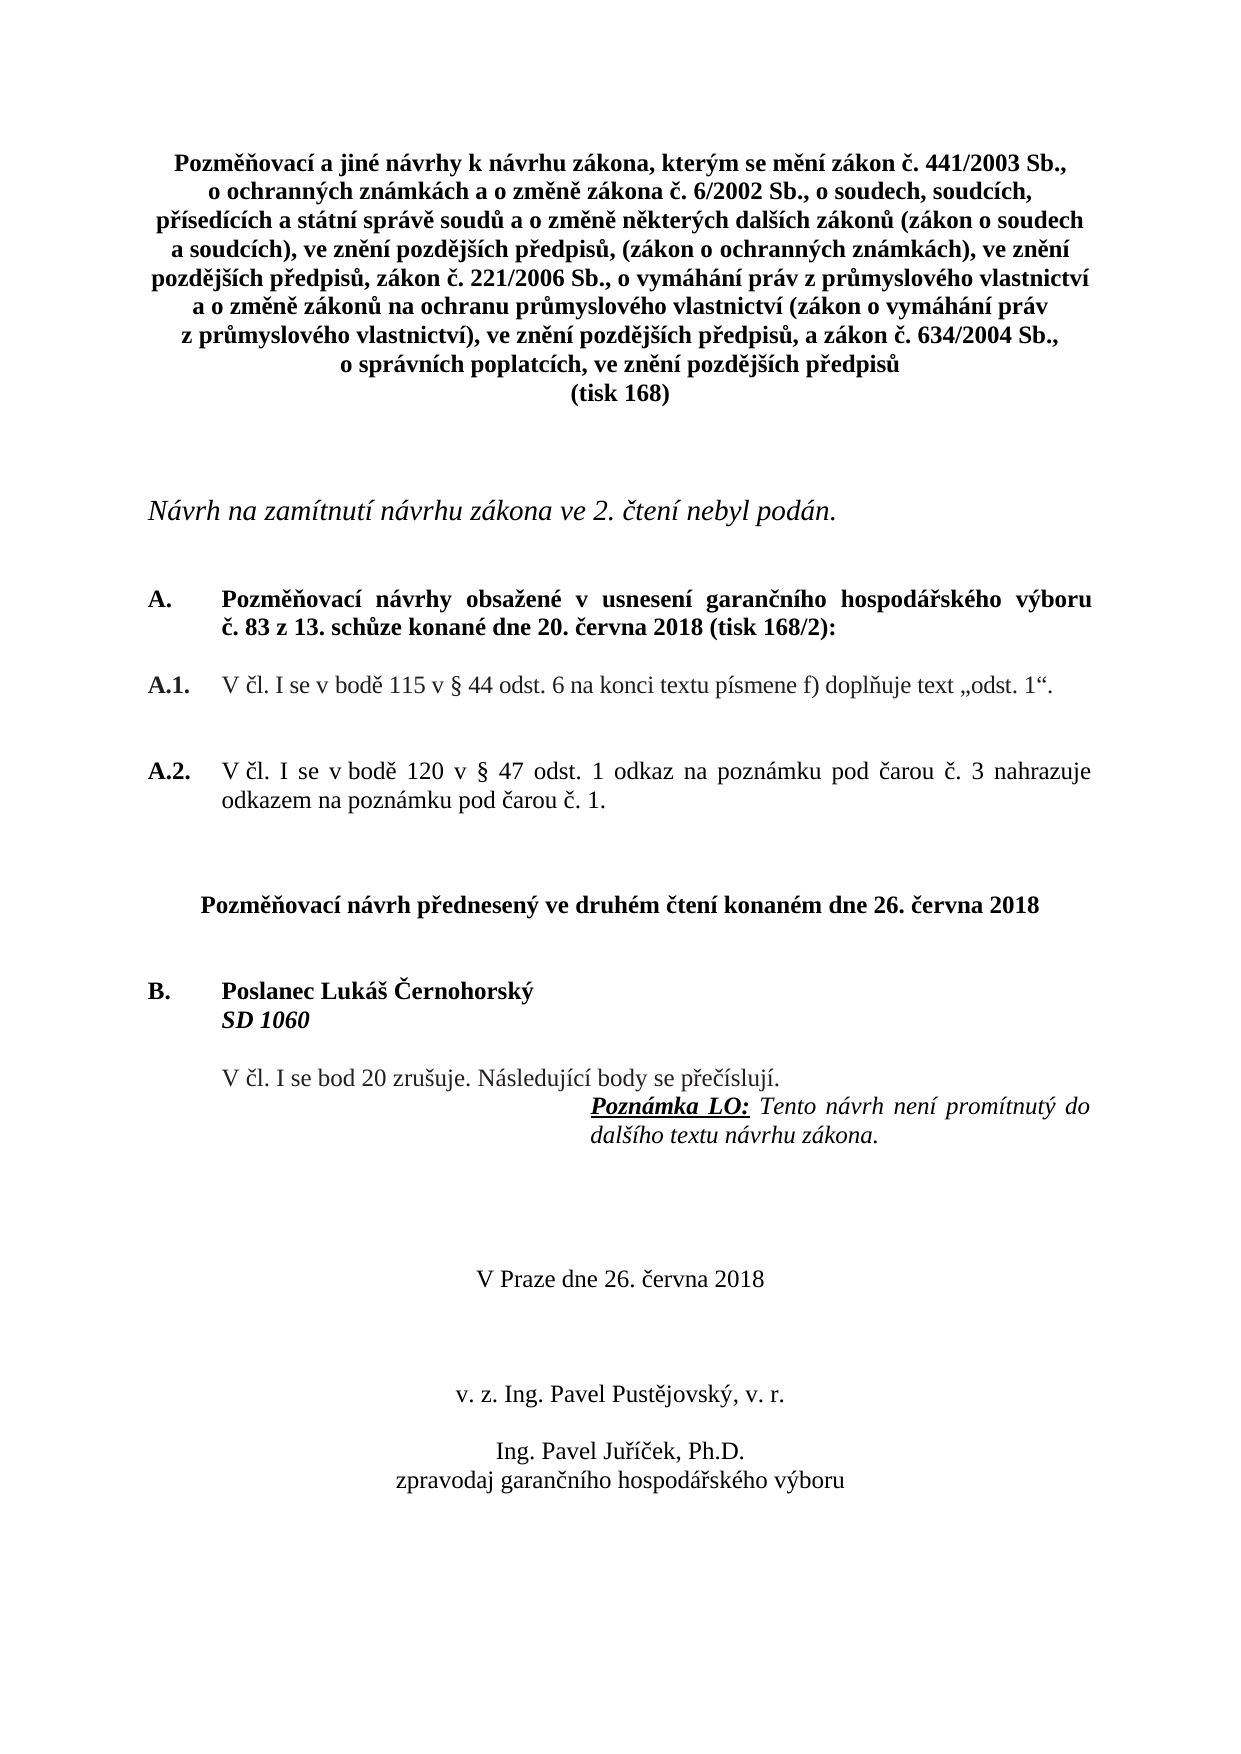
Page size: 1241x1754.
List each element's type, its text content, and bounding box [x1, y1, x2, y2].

text Pozměňovací návrh přednesený ve druhém čtení konaném dne 26. června 2018 [148, 890, 1093, 919]
text SD 1060 [148, 1005, 1093, 1034]
text Pozměňovací a jiné návrhy k návrhu zákona, kterým se mění zákon č. 441/2003 Sb., o ochranných známkách a o změně zákona č. 6/2002 Sb., o soudech, soudcích, přísedících a státní správě soudů a o změně některých dalších zákonů (zákon o soudech a soudcích), ve znění pozdějších předpisů, (zákon o ochranných známkách), ve znění pozdějších předpisů, zákon č. 221/2006 Sb., o vymáhání práv z průmyslového vlastnictví a o změně zákonů na ochranu průmyslového vlastnictví (zákon o vymáhání práv z průmyslového vlastnictví), ve znění pozdějších předpisů, a zákon č. 634/2004 Sb., o správních poplatcích, ve znění pozdějších předpisů [148, 148, 1093, 378]
text zpravodaj garančního hospodářského výboru [148, 1465, 1093, 1494]
text Poznámka LO: Tento návrh není promítnutý do dalšího textu návrhu zákona. [590, 1091, 1093, 1149]
text (tisk 168) [148, 378, 1093, 406]
text V Praze dne 26. června 2018 [148, 1264, 1093, 1293]
text Návrh na zamítnutí návrhu zákona ve 2. čtení nebyl podán. [148, 493, 1093, 526]
text B. Poslanec Lukáš Černohorský [148, 976, 1093, 1005]
text V čl. I se bod 20 zrušuje. Následující body se přečíslují. [148, 1063, 1093, 1091]
text A. Pozměňovací návrhy obsažené v usnesení garančního hospodářského výboru č. 83 z 13. schůze konané dne 20. června 2018 (tisk 168/2): [148, 584, 1093, 641]
text A.2. V čl. I se v bodě 120 v § 47 odst. 1 odkaz na poznámku pod čarou č. 3 nahrazuje odkazem na poznámku pod čarou č. 1. [148, 756, 1093, 814]
text v. z. Ing. Pavel Pustějovský, v. r. [148, 1379, 1093, 1408]
text Ing. Pavel Juříček, Ph.D. [148, 1436, 1093, 1465]
text A.1. V čl. I se v bodě 115 v § 44 odst. 6 na konci textu písmene f) doplňuje text „odst. 1“. [148, 670, 1093, 699]
